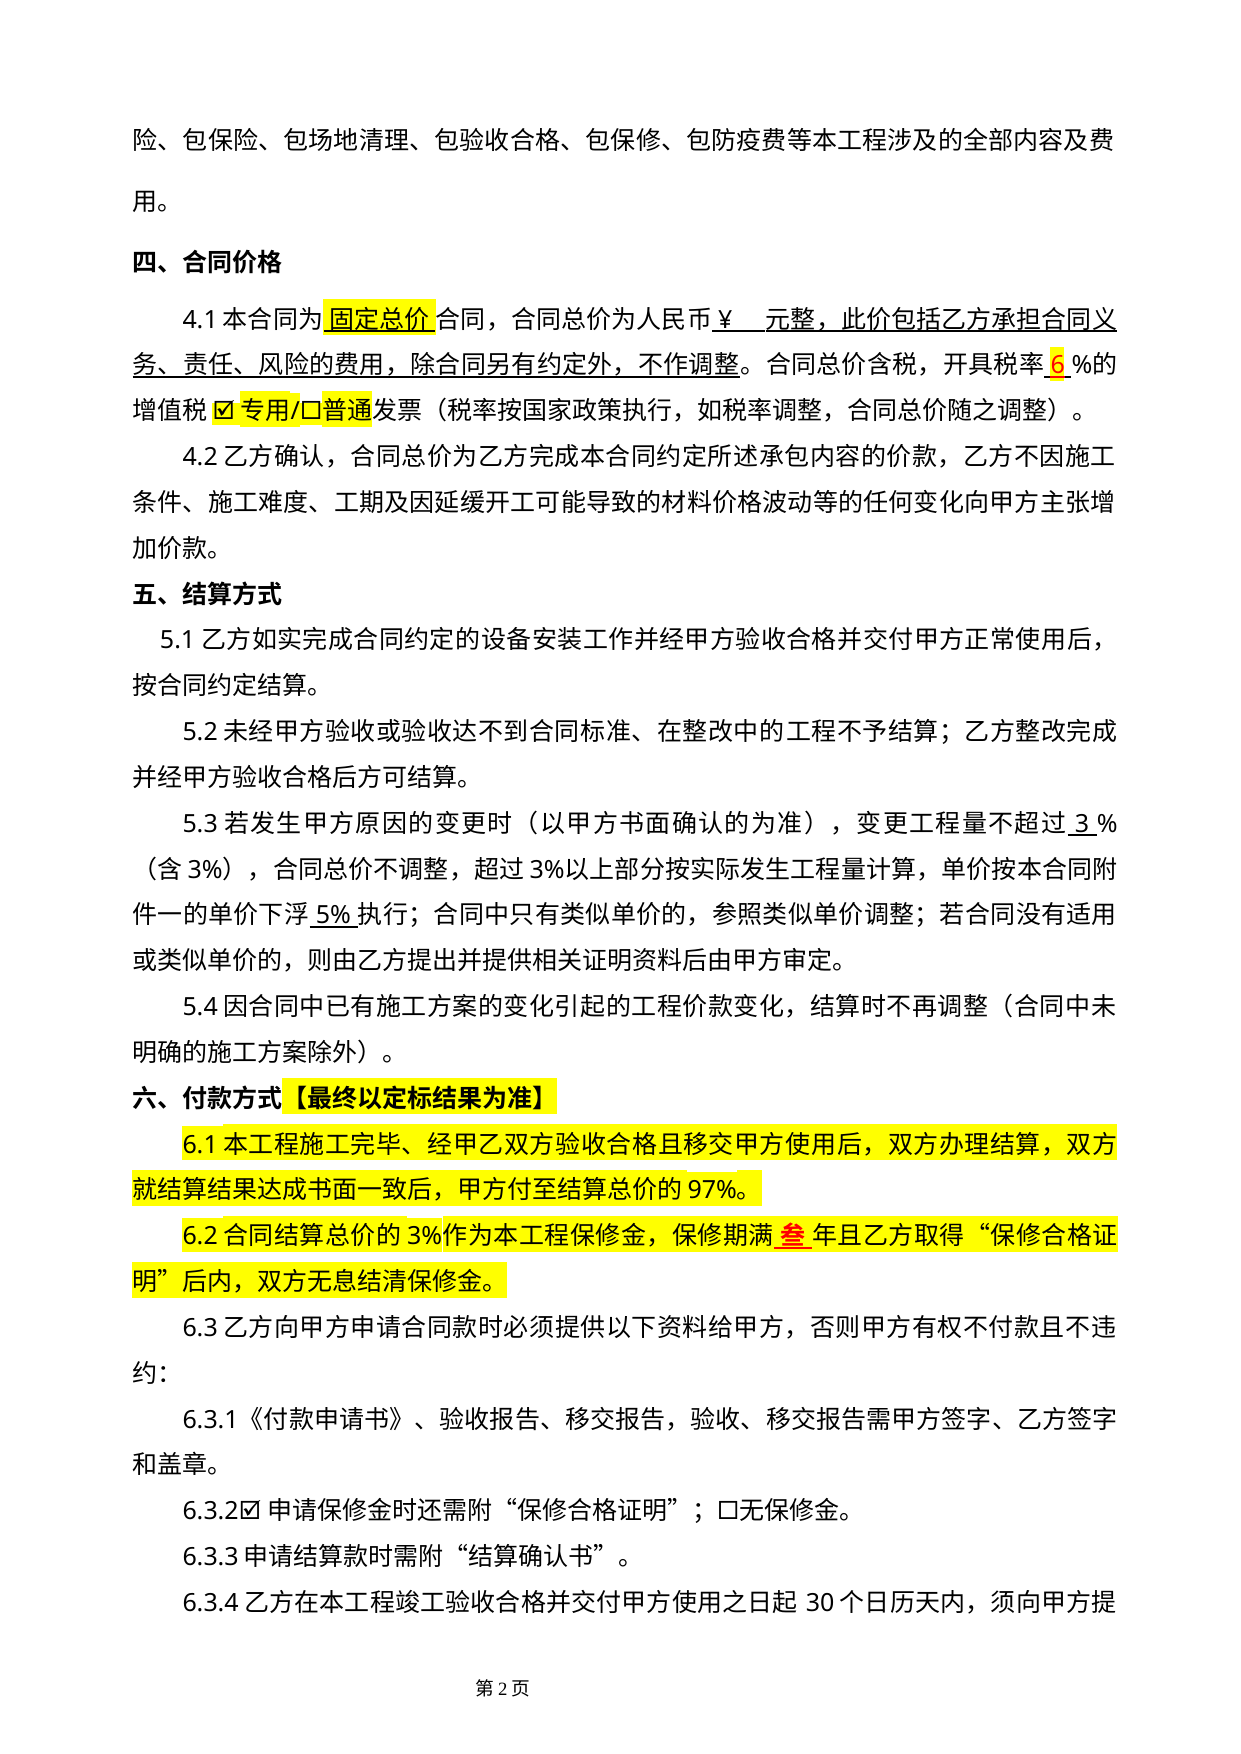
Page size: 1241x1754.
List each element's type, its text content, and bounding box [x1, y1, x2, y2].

text 四、合同价格 [132, 230, 1118, 291]
list 6.3.1《付款申请书》、验收报告、移交报告，验收、移交报告需甲方签字、乙方签字和盖章。 [132, 1391, 1118, 1483]
text 五、结算方式 [132, 566, 1118, 612]
text 5.3若发生甲方原因的变更时（以甲方书面确认的为准），变更工程量不超过 3 %（含3%），合同总价不调整，超过3%以上部分按实际发生工程量计算，单价按本合同附件一的单价下浮 5% 执行；合同中只有类似单价的，参照类似单价调整；若合同没有适用或类似单价的，则由乙方提出并提供相关证明资料后由甲方审定。 [132, 796, 1118, 979]
text 六、付款方式【最终以定标结果为准】 [132, 1071, 1118, 1116]
list 6.3.2申请保修金时还需附“保修合格证明”；无保修金。 [132, 1483, 1118, 1529]
list 6.3.3申请结算款时需附“结算确认书”。 [132, 1529, 1118, 1575]
list 6.1本工程施工完毕、经甲乙双方验收合格且移交甲方使用后，双方办理结算，双方就结算结果达成书面一致后，甲方付至结算总价的97%。 [132, 1116, 1118, 1208]
list 6.2合同结算总价的3%作为本工程保修金，保修期满 叁 年且乙方取得“保修合格证明”后内，双方无息结清保修金。 [132, 1208, 1118, 1300]
text 5.1乙方如实完成合同约定的设备安装工作并经甲方验收合格并交付甲方正常使用后，按合同约定结算。 [132, 612, 1118, 704]
text 4.1本合同为 固定总价 合同，合同总价为人民币 ¥ 元整，此价包括乙方承担合同义务、责任、风险的费用，除合同另有约定外，不作调整。合同总价含税，开具税率 6 %的增值税专用/普通发票（税率按国家政策执行，如税率调整，合同总价随之调整）。 [132, 291, 1118, 429]
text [132, 108, 1118, 230]
text 5.2未经甲方验收或验收达不到合同标准、在整改中的工程不予结算；乙方整改完成并经甲方验收合格后方可结算。 [132, 704, 1118, 796]
list 6.3乙方向甲方申请合同款时必须提供以下资料给甲方，否则甲方有权不付款且不违约： [132, 1300, 1118, 1391]
text 4.2乙方确认，合同总价为乙方完成本合同约定所述承包内容的价款，乙方不因施工条件、施工难度、工期及因延缓开工可能导致的材料价格波动等的任何变化向甲方主张增加价款。 [132, 429, 1118, 566]
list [132, 1575, 1118, 1621]
text 5.4因合同中已有施工方案的变化引起的工程价款变化，结算时不再调整（合同中未明确的施工方案除外）。 [132, 979, 1118, 1071]
